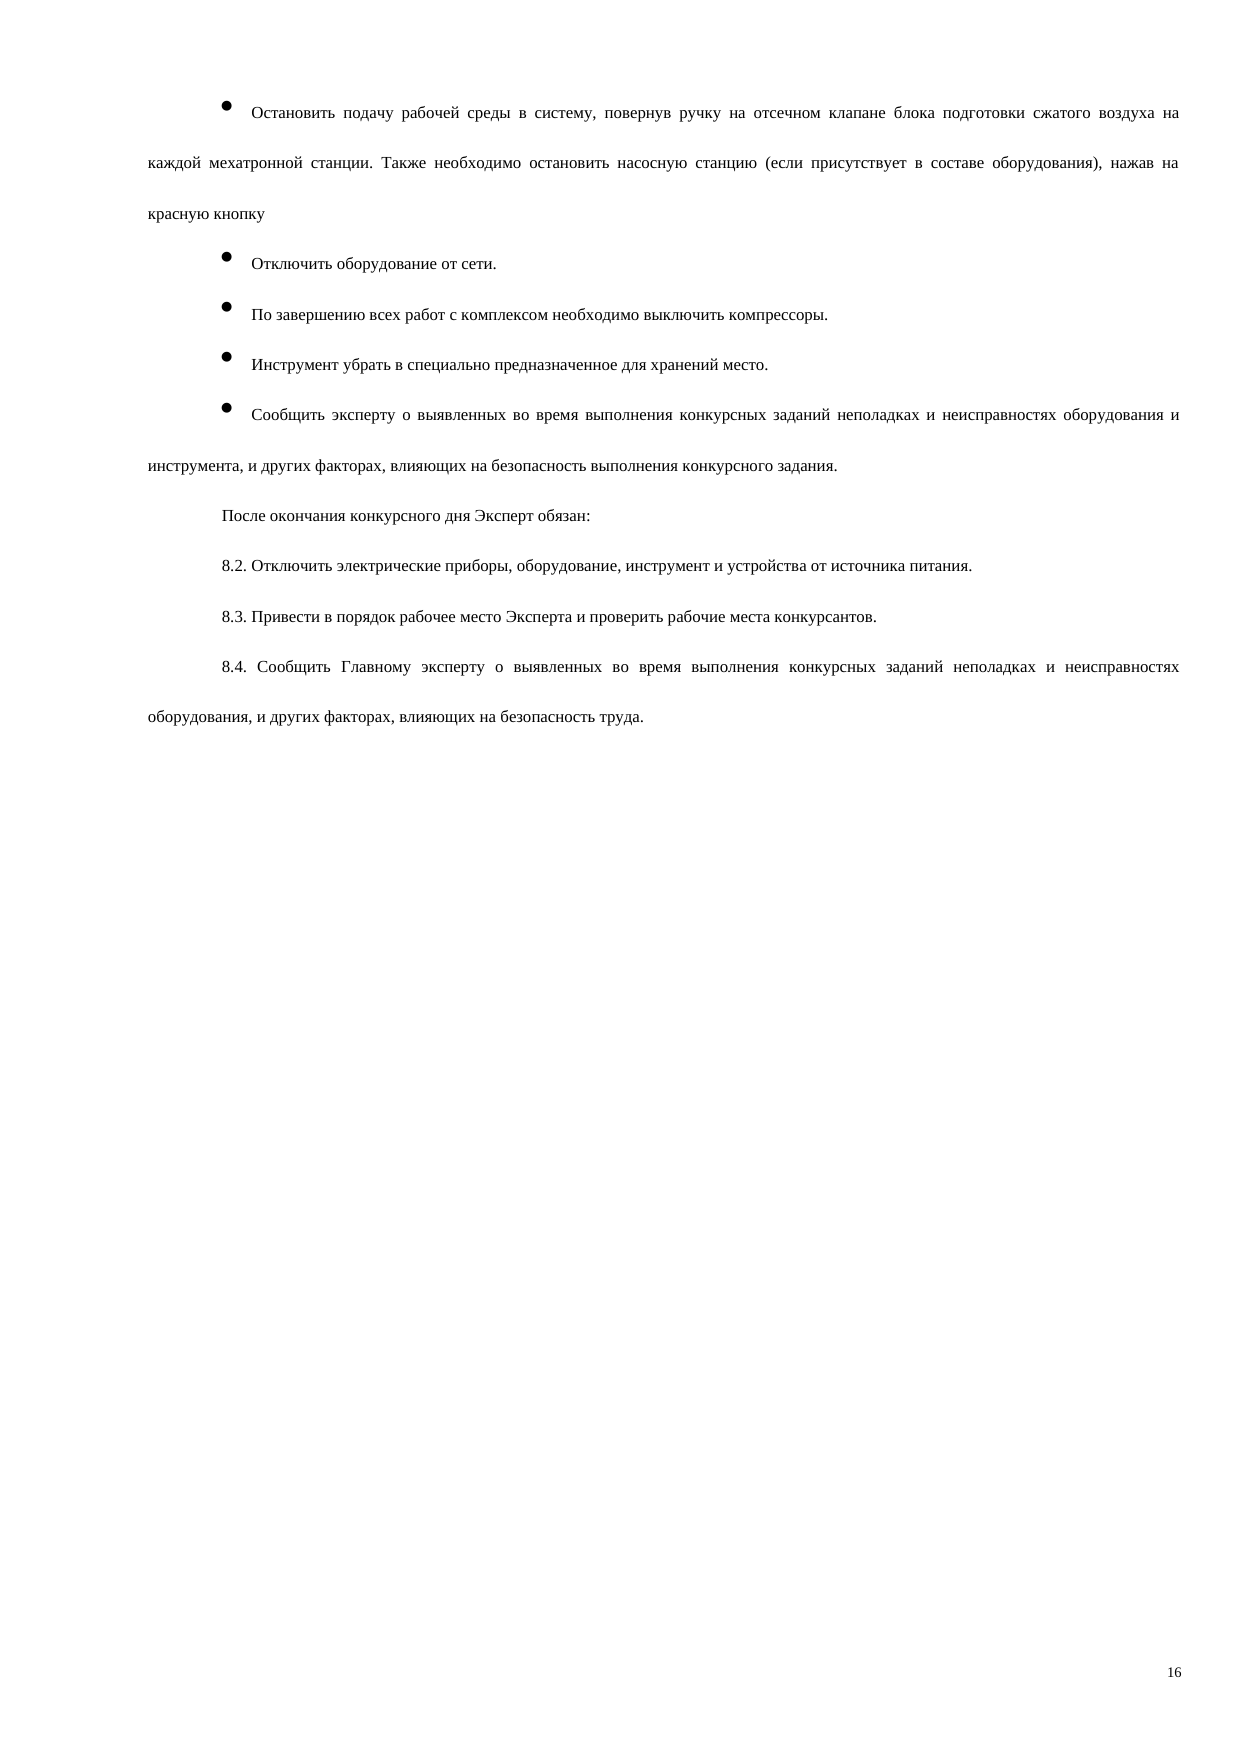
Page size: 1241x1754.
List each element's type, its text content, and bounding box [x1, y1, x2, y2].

text 8.4. Сообщить Главному эксперту о выявленных во время выполнения конкурсных заданий неполадках и неисправностях оборудования, и других факторах, влияющих на безопасность труда. [148, 643, 1181, 726]
list Сообщить эксперту о выявленных во время выполнения конкурсных заданий неполадках и неисправностях оборудования и инструмента, и других факторах, влияющих на безопасность выполнения конкурсного задания. [148, 391, 1181, 475]
list Отключить оборудование от сети. [148, 240, 1181, 273]
list Остановить подачу рабочей среды в систему, повернув ручку на отсечном клапане блока подготовки сжатого воздуха на каждой мехатронной станции. Также необходимо остановить насосную станцию (если присутствует в составе оборудования), нажав на красную кнопку [148, 89, 1181, 223]
text После окончания конкурсного дня Эксперт обязан: [148, 492, 1181, 525]
text 8.2. Отключить электрические приборы, оборудование, инструмент и устройства от источника питания. [148, 542, 1181, 576]
list По завершению всех работ с комплексом необходимо выключить компрессоры. [148, 290, 1181, 324]
text 8.3. Привести в порядок рабочее место Эксперта и проверить рабочие места конкурсантов. [148, 592, 1181, 626]
list Инструмент убрать в специально предназначенное для хранений место. [148, 341, 1181, 374]
